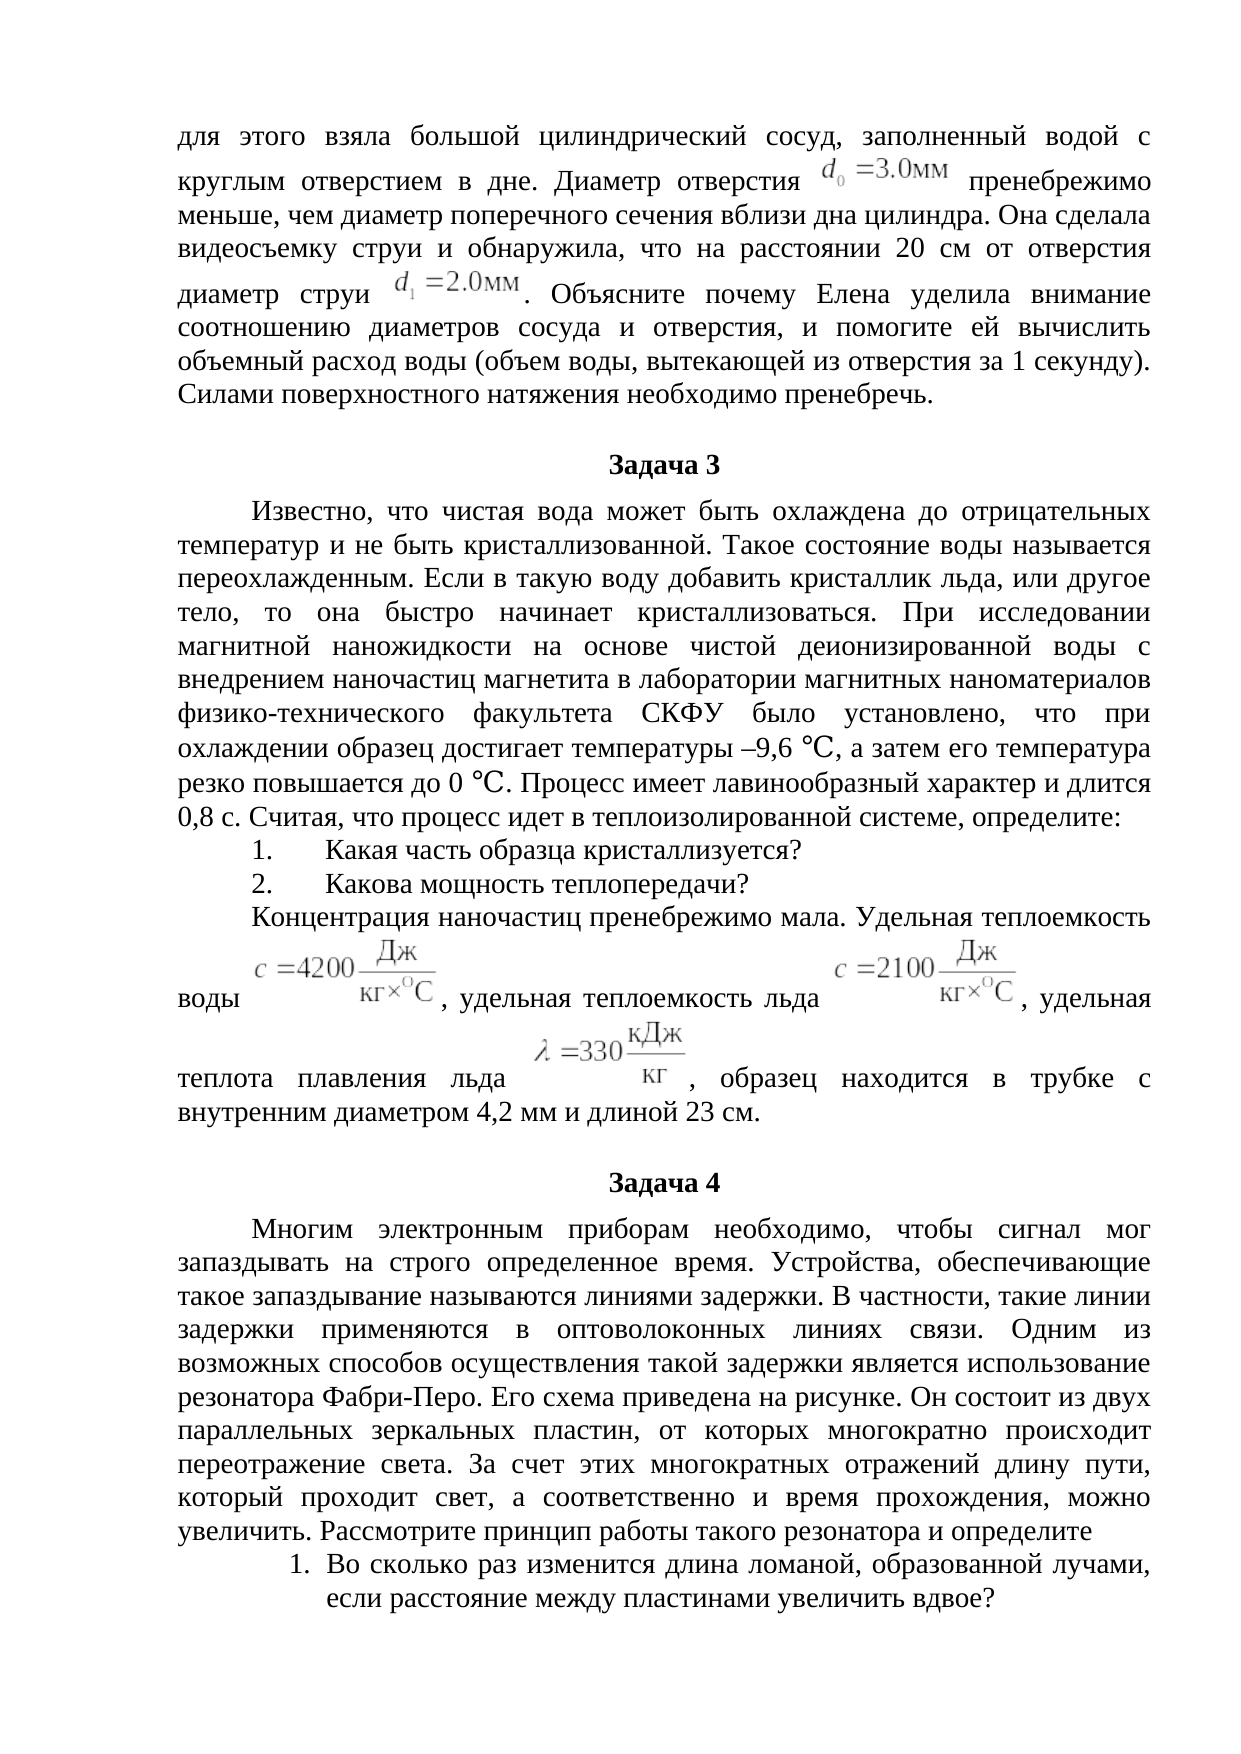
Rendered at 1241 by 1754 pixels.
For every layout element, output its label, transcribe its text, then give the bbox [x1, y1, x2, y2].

text Известно, что чистая вода может быть охлаждена до отрицательных температур и не быть кристаллизованной. Такое состояние воды называется переохлажденным. Если в такую воду добавить кристаллик льда, или другое тело, то она быстро начинает кристаллизоваться. При исследовании магнитной наножидкости на основе чистой деионизированной воды с внедрением наночастиц магнетита в лаборатории магнитных наноматериалов физико-технического факультета СКФУ было установлено, что при охлаждении образец достигает температуры –9,6 ℃, а затем его температура резко повышается до 0 ℃. Процесс имеет лавинообразный характер и длится 0,8 с. Считая, что процесс идет в теплоизолированной системе, определите: [177, 493, 1152, 832]
text Задача 3 [177, 447, 1152, 481]
list Во сколько раз изменится длина ломаной, образованной лучами, если расстояние между пластинами увеличить вдвое? [288, 1546, 1152, 1613]
list Какова мощность теплопередачи? [177, 866, 1152, 899]
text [177, 118, 1152, 410]
text Многим электронным приборам необходимо, чтобы сигнал мог запаздывать на строго определенное время. Устройства, обеспечивающие такое запаздывание называются линиями задержки. В частности, такие линии задержки применяются в оптоволоконных линиях связи. Одним из возможных способов осуществления такой задержки является использование резонатора Фабри-Перо. Его схема приведена на рисунке. Он состоит из двух параллельных зеркальных пластин, от которых многократно происходит переотражение света. За счет этих многократных отражений длину пути, который проходит свет, а соответственно и время прохождения, можно увеличить. Рассмотрите принцип работы такого резонатора и определите [177, 1211, 1152, 1546]
text Задача 4 [177, 1165, 1152, 1198]
list Какая часть образца кристаллизуется? [177, 832, 1152, 866]
text Концентрация наночастиц пренебрежимо мала. Удельная теплоемкость воды , удельная теплоемкость льда , удельная теплота плавления льда , образец находится в трубке с внутренним диаметром 4,2 мм и длиной 23 см. [177, 899, 1152, 1127]
